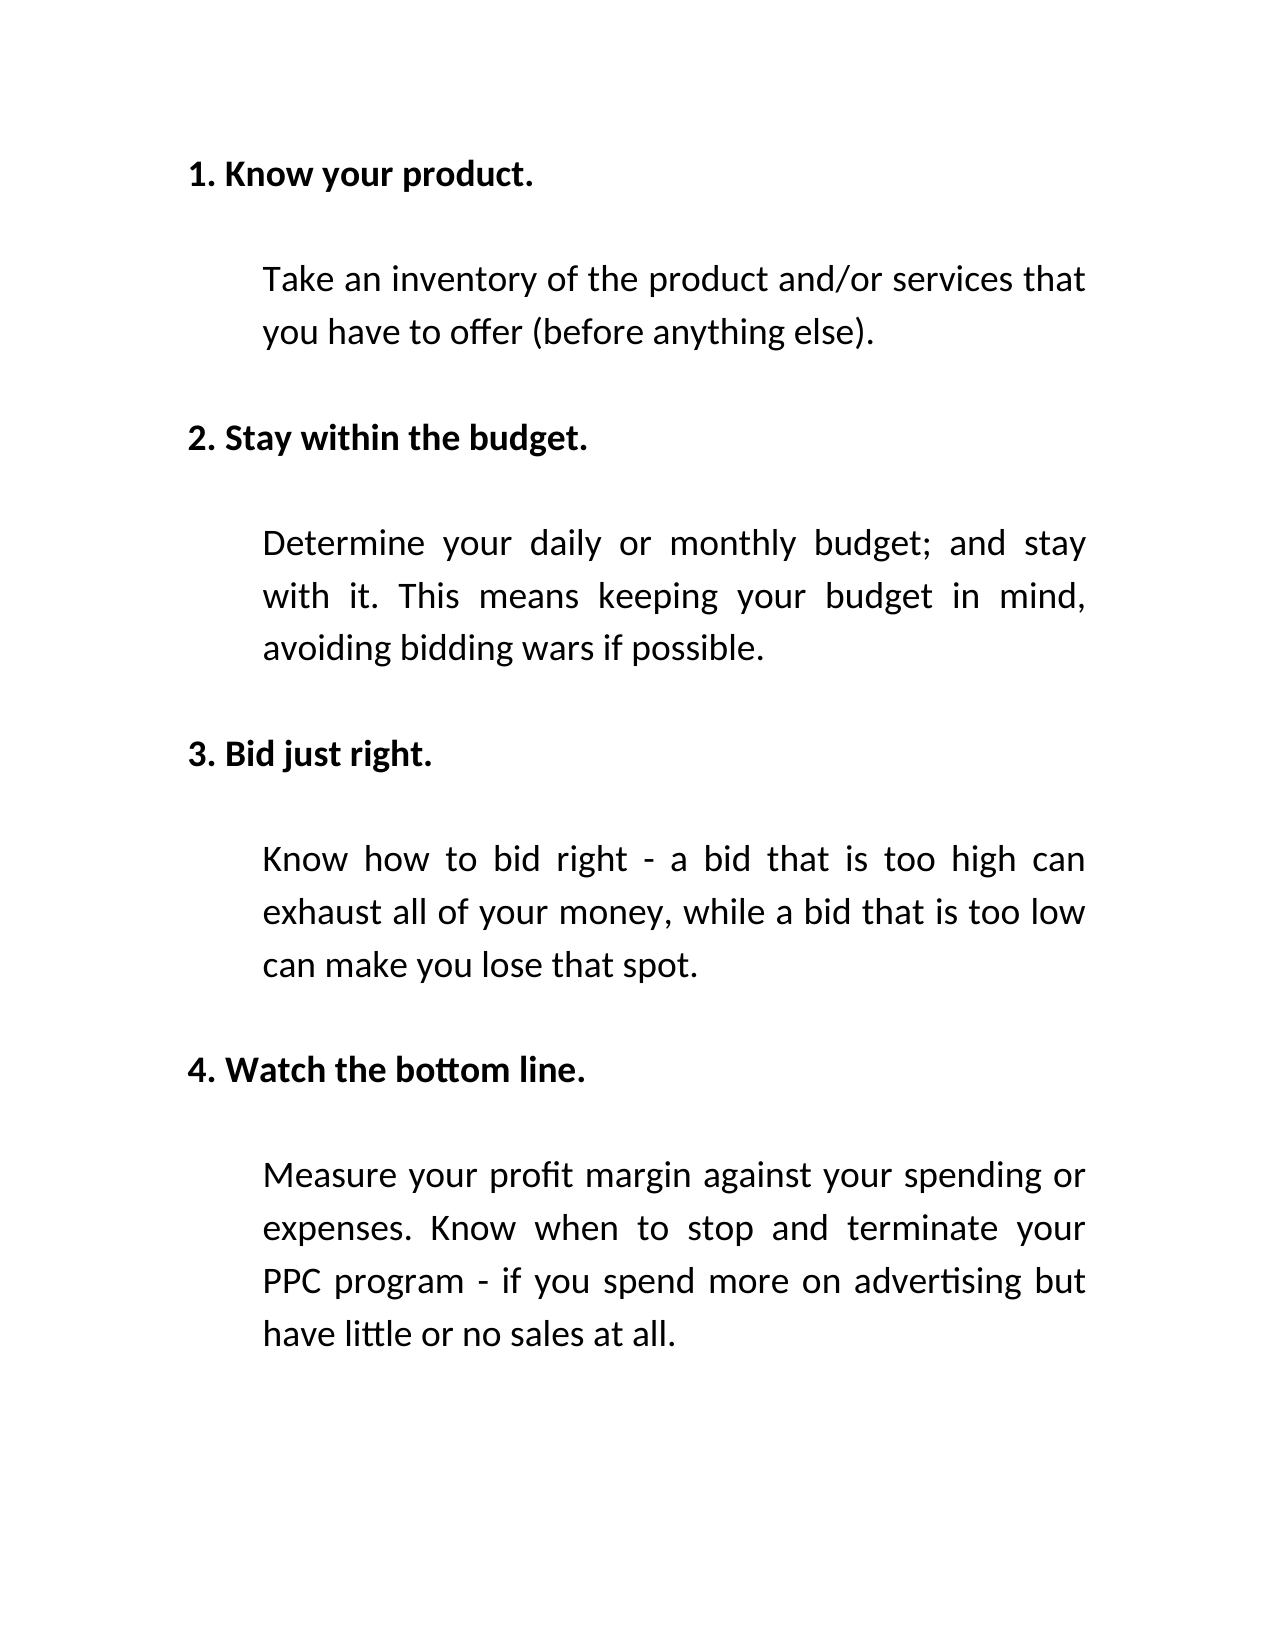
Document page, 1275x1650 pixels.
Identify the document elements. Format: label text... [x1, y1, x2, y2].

text Measure your profit margin against your spending or expenses. Know when to stop and terminate your PPC program - if you spend more on advertising but have little or no sales at all. [262, 1151, 1087, 1355]
text Determine your daily or monthly budget; and stay with it. This means keeping your budget in mind, avoiding bidding wars if possible. [262, 519, 1087, 670]
text 3. Bid just right. [187, 730, 1087, 776]
text 1. Know your product. [187, 150, 1087, 196]
text Take an inventory of the product and/or services that you have to offer (before anything else). [262, 255, 1087, 354]
text Know how to bid right - a bid that is too high can exhaust all of your money, while a bid that is too low can make you lose that spot. [262, 835, 1087, 986]
text 4. Watch the bottom line. [187, 1046, 1087, 1092]
text 2. Stay within the budget. [187, 413, 1087, 459]
